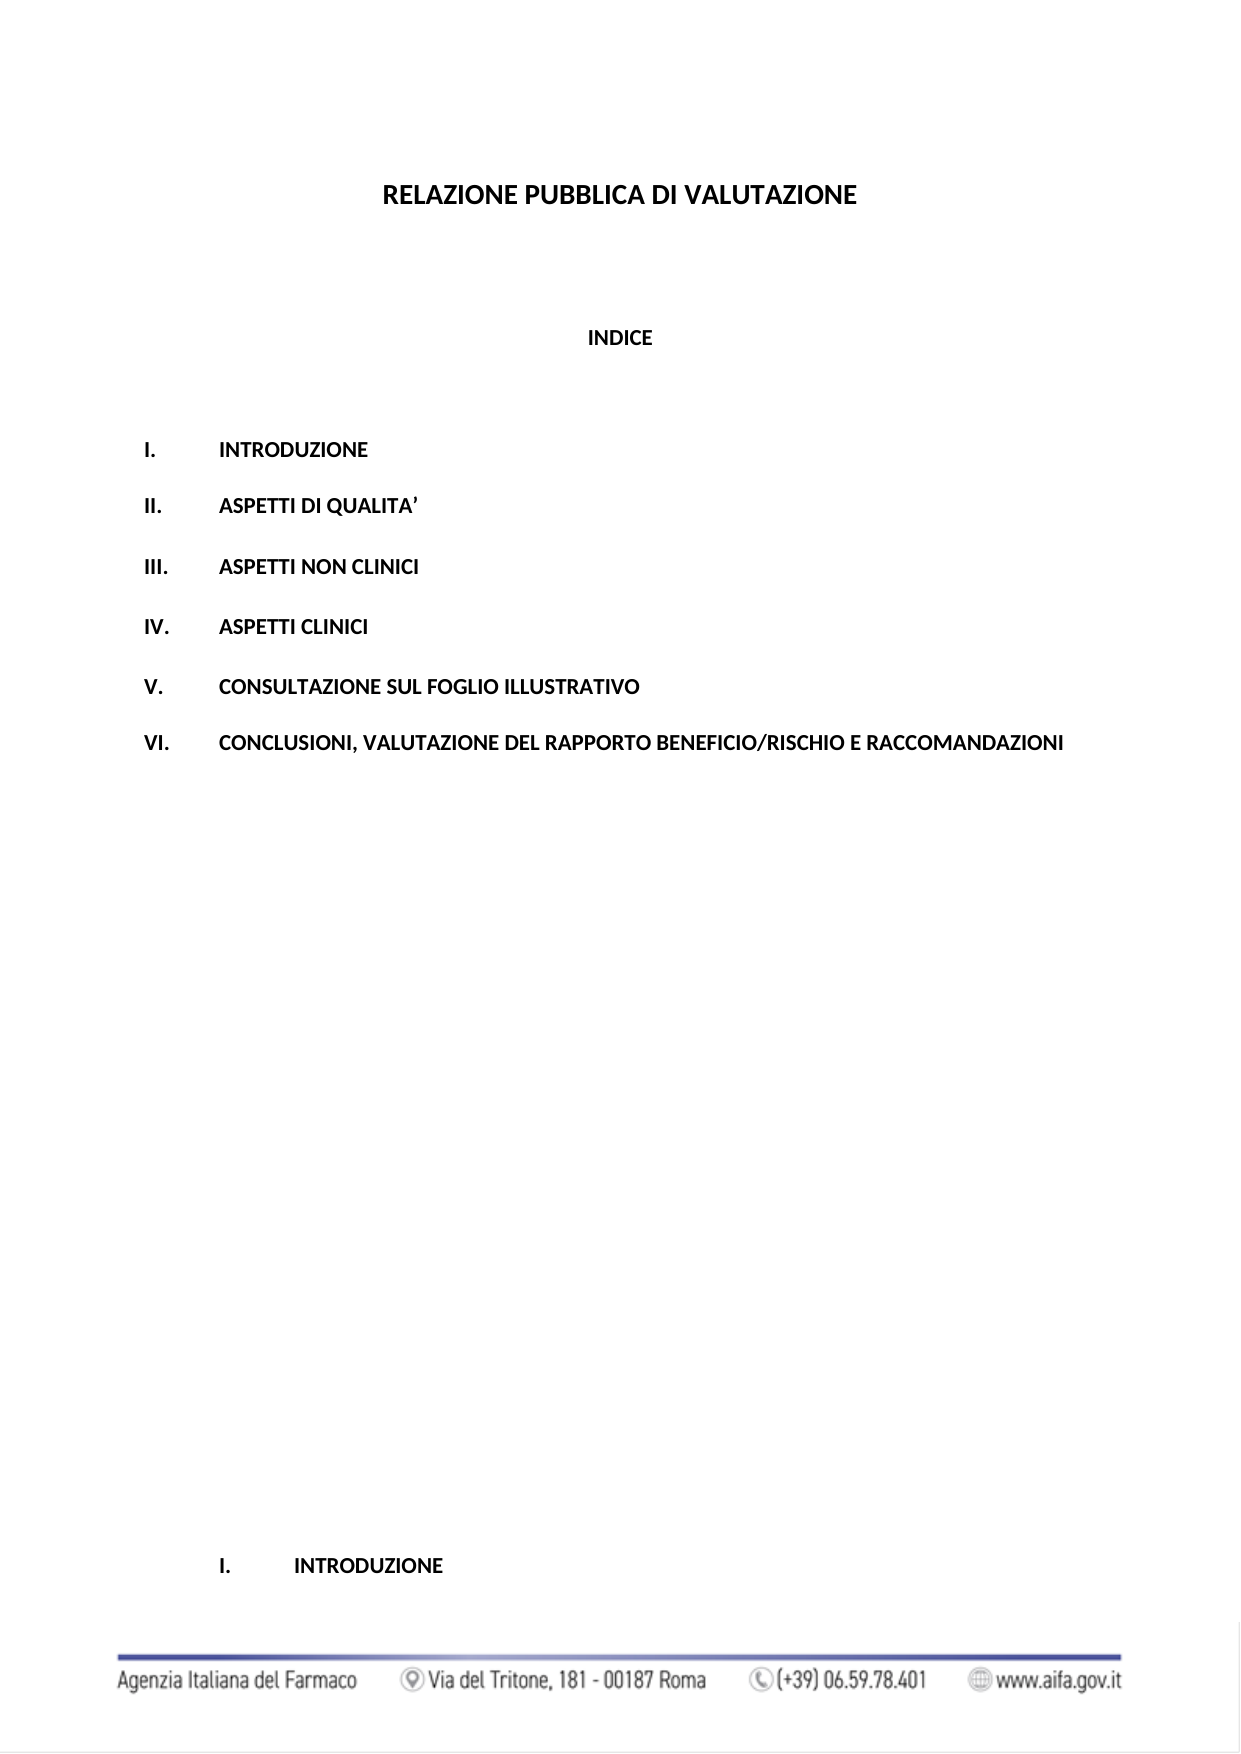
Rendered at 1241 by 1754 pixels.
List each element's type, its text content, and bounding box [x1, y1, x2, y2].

list ASPETTI CLINICI [144, 612, 1134, 640]
list INTRODUZIONE [144, 436, 1134, 463]
list CONCLUSIONI, VALUTAZIONE DEL RAPPORTO BENEFICIO/RISCHIO E RACCOMANDAZIONI [144, 728, 1134, 756]
list CONSULTAZIONE SUL FOGLIO ILLUSTRATIVO [144, 672, 1134, 700]
list INTRODUZIONE [219, 1552, 1134, 1579]
list ASPETTI DI QUALITA’ [144, 492, 1134, 519]
list ASPETTI NON CLINICI [144, 552, 1134, 580]
text INDICE [106, 323, 1134, 351]
text RELAZIONE PUBBLICA DI VALUTAZIONE [106, 176, 1134, 211]
picture [0, 1622, 1241, 1754]
